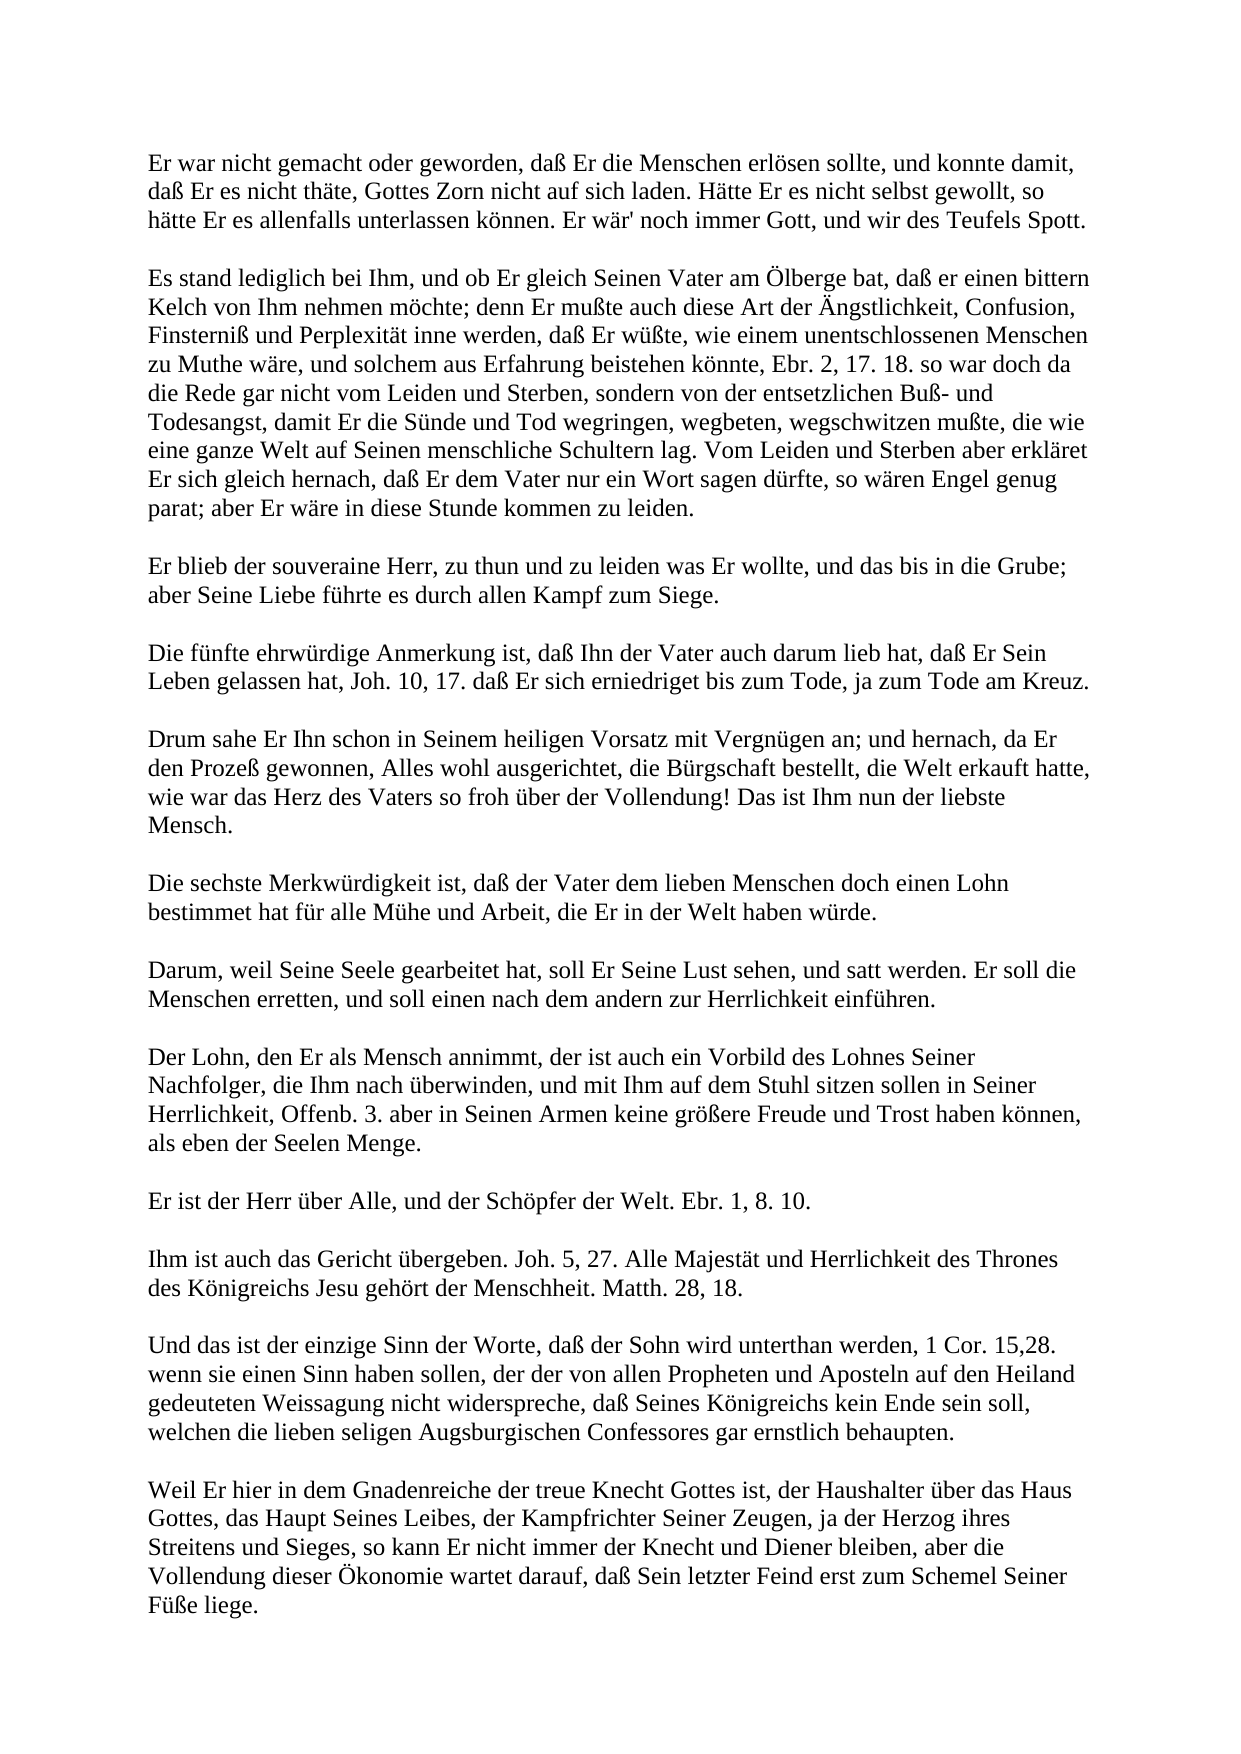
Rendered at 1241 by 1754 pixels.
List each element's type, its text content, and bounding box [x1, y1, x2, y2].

text Ihm ist auch das Gericht übergeben. Joh. 5, 27. Alle Majestät und Herrlichkeit des Thrones des Königreichs Jesu gehört der Menschheit. Matth. 28, 18. [148, 1244, 1093, 1301]
text Er blieb der souveraine Herr, zu thun und zu leiden was Er wollte, und das bis in die Grube; aber Seine Liebe führte es durch allen Kampf zum Siege. [148, 551, 1093, 608]
text Darum, weil Seine Seele gearbeitet hat, soll Er Seine Lust sehen, und satt werden. Er soll die Menschen erretten, und soll einen nach dem andern zur Herrlichkeit einführen. [148, 955, 1093, 1013]
text Der Lohn, den Er als Mensch annimmt, der ist auch ein Vorbild des Lohnes Seiner Nachfolger, die Ihm nach überwinden, und mit Ihm auf dem Stuhl sitzen sollen in Seiner Herrlichkeit, Offenb. 3. aber in Seinen Armen keine größere Freude und Trost haben können, als eben der Seelen Menge. [148, 1042, 1093, 1157]
text Er ist der Herr über Alle, und der Schöpfer der Welt. Ebr. 1, 8. 10. [148, 1186, 1093, 1215]
text Er war nicht gemacht oder geworden, daß Er die Menschen erlösen sollte, und konnte damit, daß Er es nicht thäte, Gottes Zorn nicht auf sich laden. Hätte Er es nicht selbst gewollt, so hätte Er es allenfalls unterlassen können. Er wär' noch immer Gott, und wir des Teufels Spott. [148, 148, 1093, 234]
text Es stand lediglich bei Ihm, und ob Er gleich Seinen Vater am Ölberge bat, daß er einen bittern Kelch von Ihm nehmen möchte; denn Er mußte auch diese Art der Ängstlichkeit, Confusion, Finsterniß und Perplexität inne werden, daß Er wüßte, wie einem unentschlossenen Menschen zu Muthe wäre, und solchem aus Erfahrung beistehen könnte, Ebr. 2, 17. 18. so war doch da die Rede gar nicht vom Leiden und Sterben, sondern von der entsetzlichen Buß- und Todesangst, damit Er die Sünde und Tod wegringen, wegbeten, wegschwitzen mußte, die wie eine ganze Welt auf Seinen menschliche Schultern lag. Vom Leiden und Sterben aber erkläret Er sich gleich hernach, daß Er dem Vater nur ein Wort sagen dürfte, so wären Engel genug parat; aber Er wäre in diese Stunde kommen zu leiden. [148, 263, 1093, 522]
text Weil Er hier in dem Gnadenreiche der treue Knecht Gottes ist, der Haushalter über das Haus Gottes, das Haupt Seines Leibes, der Kampfrichter Seiner Zeugen, ja der Herzog ihres Streitens und Sieges, so kann Er nicht immer der Knecht und Diener bleiben, aber die Vollendung dieser Ökonomie wartet darauf, daß Sein letzter Feind erst zum Schemel Seiner Füße liege. [148, 1475, 1093, 1618]
text Die fünfte ehrwürdige Anmerkung ist, daß Ihn der Vater auch darum lieb hat, daß Er Sein Leben gelassen hat, Joh. 10, 17. daß Er sich erniedriget bis zum Tode, ja zum Tode am Kreuz. [148, 638, 1093, 695]
text Und das ist der einzige Sinn der Worte, daß der Sohn wird unterthan werden, 1 Cor. 15,28. wenn sie einen Sinn haben sollen, der der von allen Propheten und Aposteln auf den Heiland gedeuteten Weissagung nicht widerspreche, daß Seines Königreichs kein Ende sein soll, welchen die lieben seligen Augsburgischen Confessores gar ernstlich behaupten. [148, 1331, 1093, 1446]
text Drum sahe Er Ihn schon in Seinem heiligen Vorsatz mit Vergnügen an; und hernach, da Er den Prozeß gewonnen, Alles wohl ausgerichtet, die Bürgschaft bestellt, die Welt erkauft hatte, wie war das Herz des Vaters so froh über der Vollendung! Das ist Ihm nun der liebste Mensch. [148, 724, 1093, 839]
text Die sechste Merkwürdigkeit ist, daß der Vater dem lieben Menschen doch einen Lohn bestimmet hat für alle Mühe und Arbeit, die Er in der Welt haben würde. [148, 868, 1093, 926]
